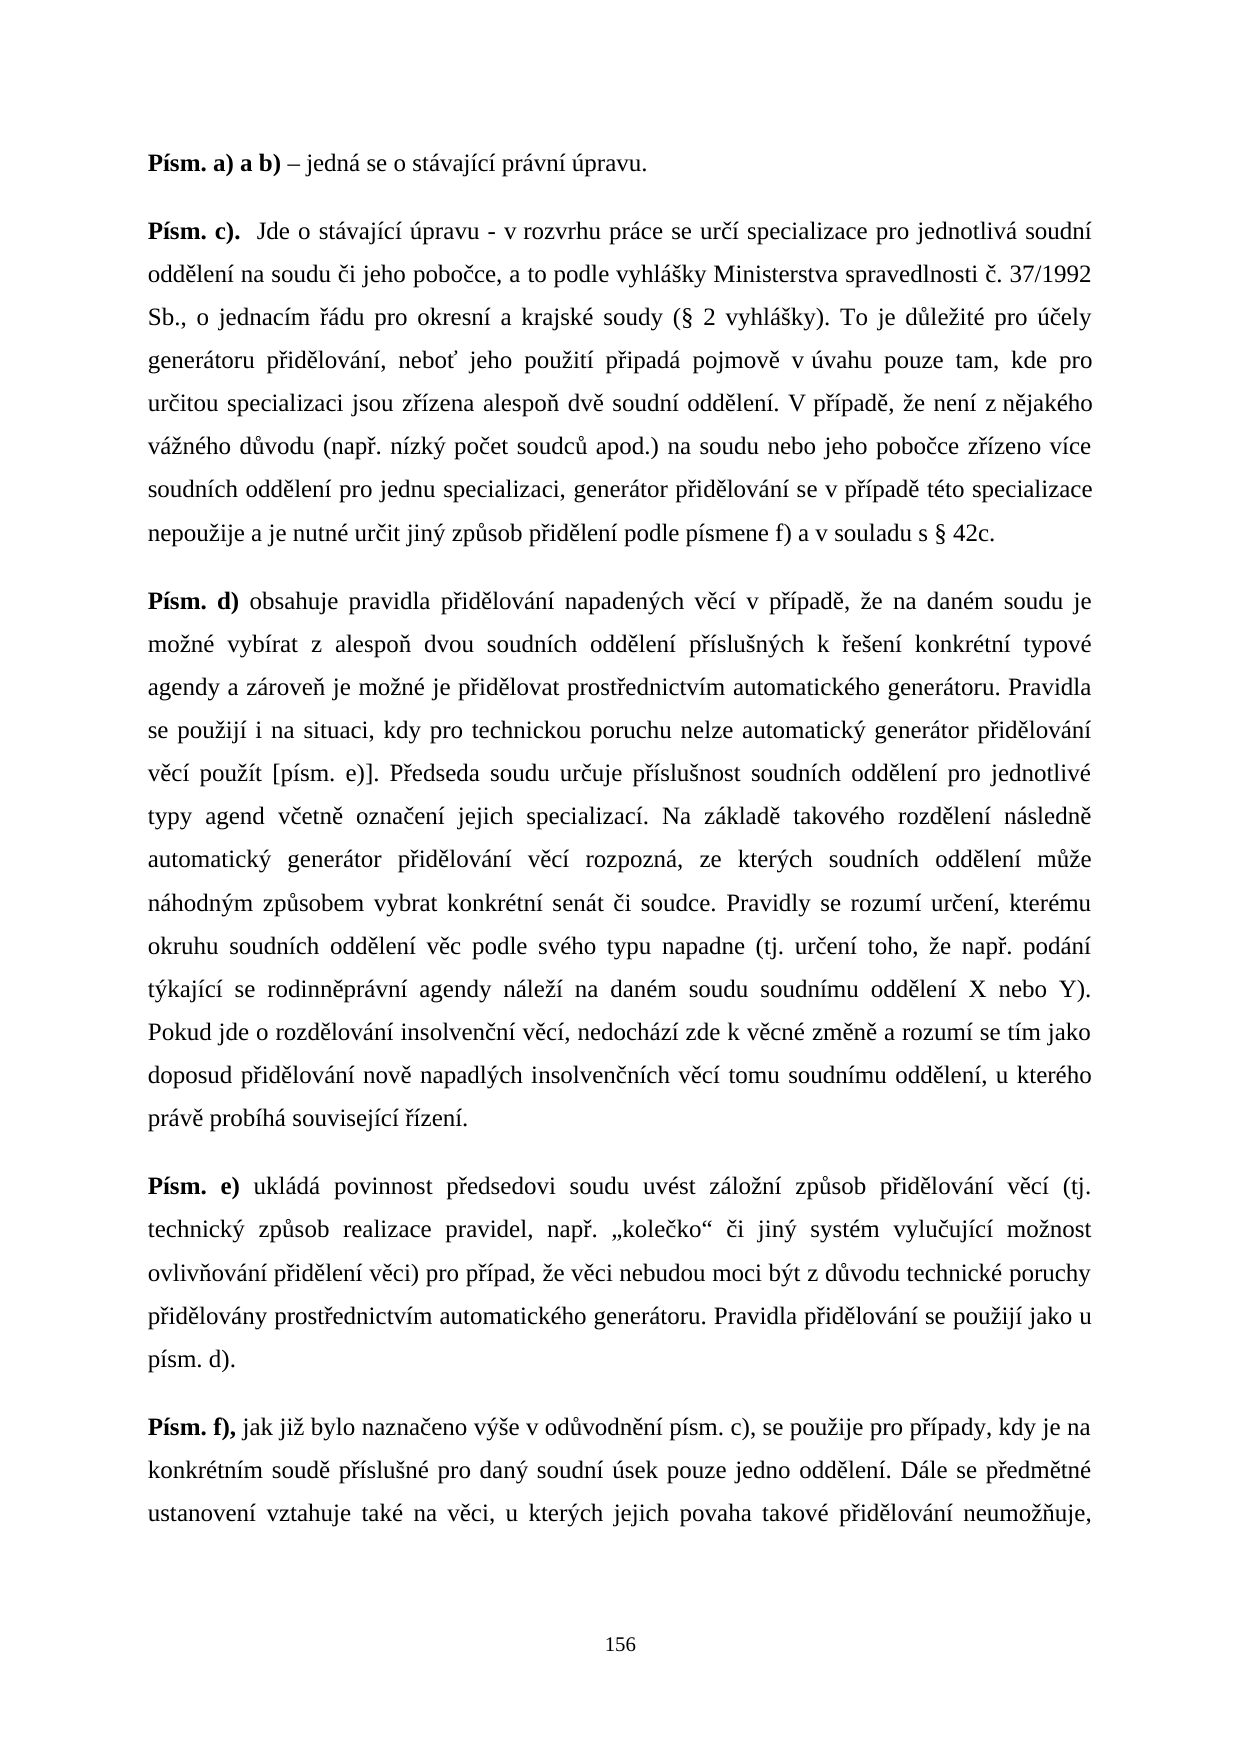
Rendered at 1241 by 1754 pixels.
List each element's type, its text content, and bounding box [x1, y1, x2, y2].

text Písm. e) ukládá povinnost předsedovi soudu uvést záložní způsob přidělování věcí (tj. technický způsob realizace pravidel, např. „kolečko“ či jiný systém vylučující možnost ovlivňování přidělení věci) pro případ, že věci nebudou moci být z důvodu technické poruchy přidělovány prostřednictvím automatického generátoru. Pravidla přidělování se použijí jako u písm. d). [148, 1171, 1093, 1373]
text Písm. a) a b) – jedná se o stávající právní úpravu. [148, 148, 1093, 176]
text Písm. c). Jde o stávající úpravu - v rozvrhu práce se určí specializace pro jednotlivá soudní oddělení na soudu či jeho pobočce, a to podle vyhlášky Ministerstva spravedlnosti č. 37/1992 Sb., o jednacím řádu pro okresní a krajské soudy (§ 2 vyhlášky). To je důležité pro účely generátoru přidělování, neboť jeho použití připadá pojmově v úvahu pouze tam, kde pro určitou specializaci jsou zřízena alespoň dvě soudní oddělení. V případě, že není z nějakého vážného důvodu (např. nízký počet soudců apod.) na soudu nebo jeho pobočce zřízeno více soudních oddělení pro jednu specializaci, generátor přidělování se v případě této specializace nepoužije a je nutné určit jiný způsob přidělení podle písmene f) a v souladu s § 42c. [148, 216, 1093, 546]
text Písm. d) obsahuje pravidla přidělování napadených věcí v případě, že na daném soudu je možné vybírat z alespoň dvou soudních oddělení příslušných k řešení konkrétní typové agendy a zároveň je možné je přidělovat prostřednictvím automatického generátoru. Pravidla se použijí i na situaci, kdy pro technickou poruchu nelze automatický generátor přidělování věcí použít [písm. e)]. Předseda soudu určuje příslušnost soudních oddělení pro jednotlivé typy agend včetně označení jejich specializací. Na základě takového rozdělení následně automatický generátor přidělování věcí rozpozná, ze kterých soudních oddělení může náhodným způsobem vybrat konkrétní senát či soudce. Pravidly se rozumí určení, kterému okruhu soudních oddělení věc podle svého typu napadne (tj. určení toho, že např. podání týkající se rodinněprávní agendy náleží na daném soudu soudnímu oddělení X nebo Y). Pokud jde o rozdělování insolvenční věcí, nedochází zde k věcné změně a rozumí se tím jako doposud přidělování nově napadlých insolvenčních věcí tomu soudnímu oddělení, u kterého právě probíhá související řízení. [148, 586, 1093, 1132]
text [148, 1412, 1093, 1527]
